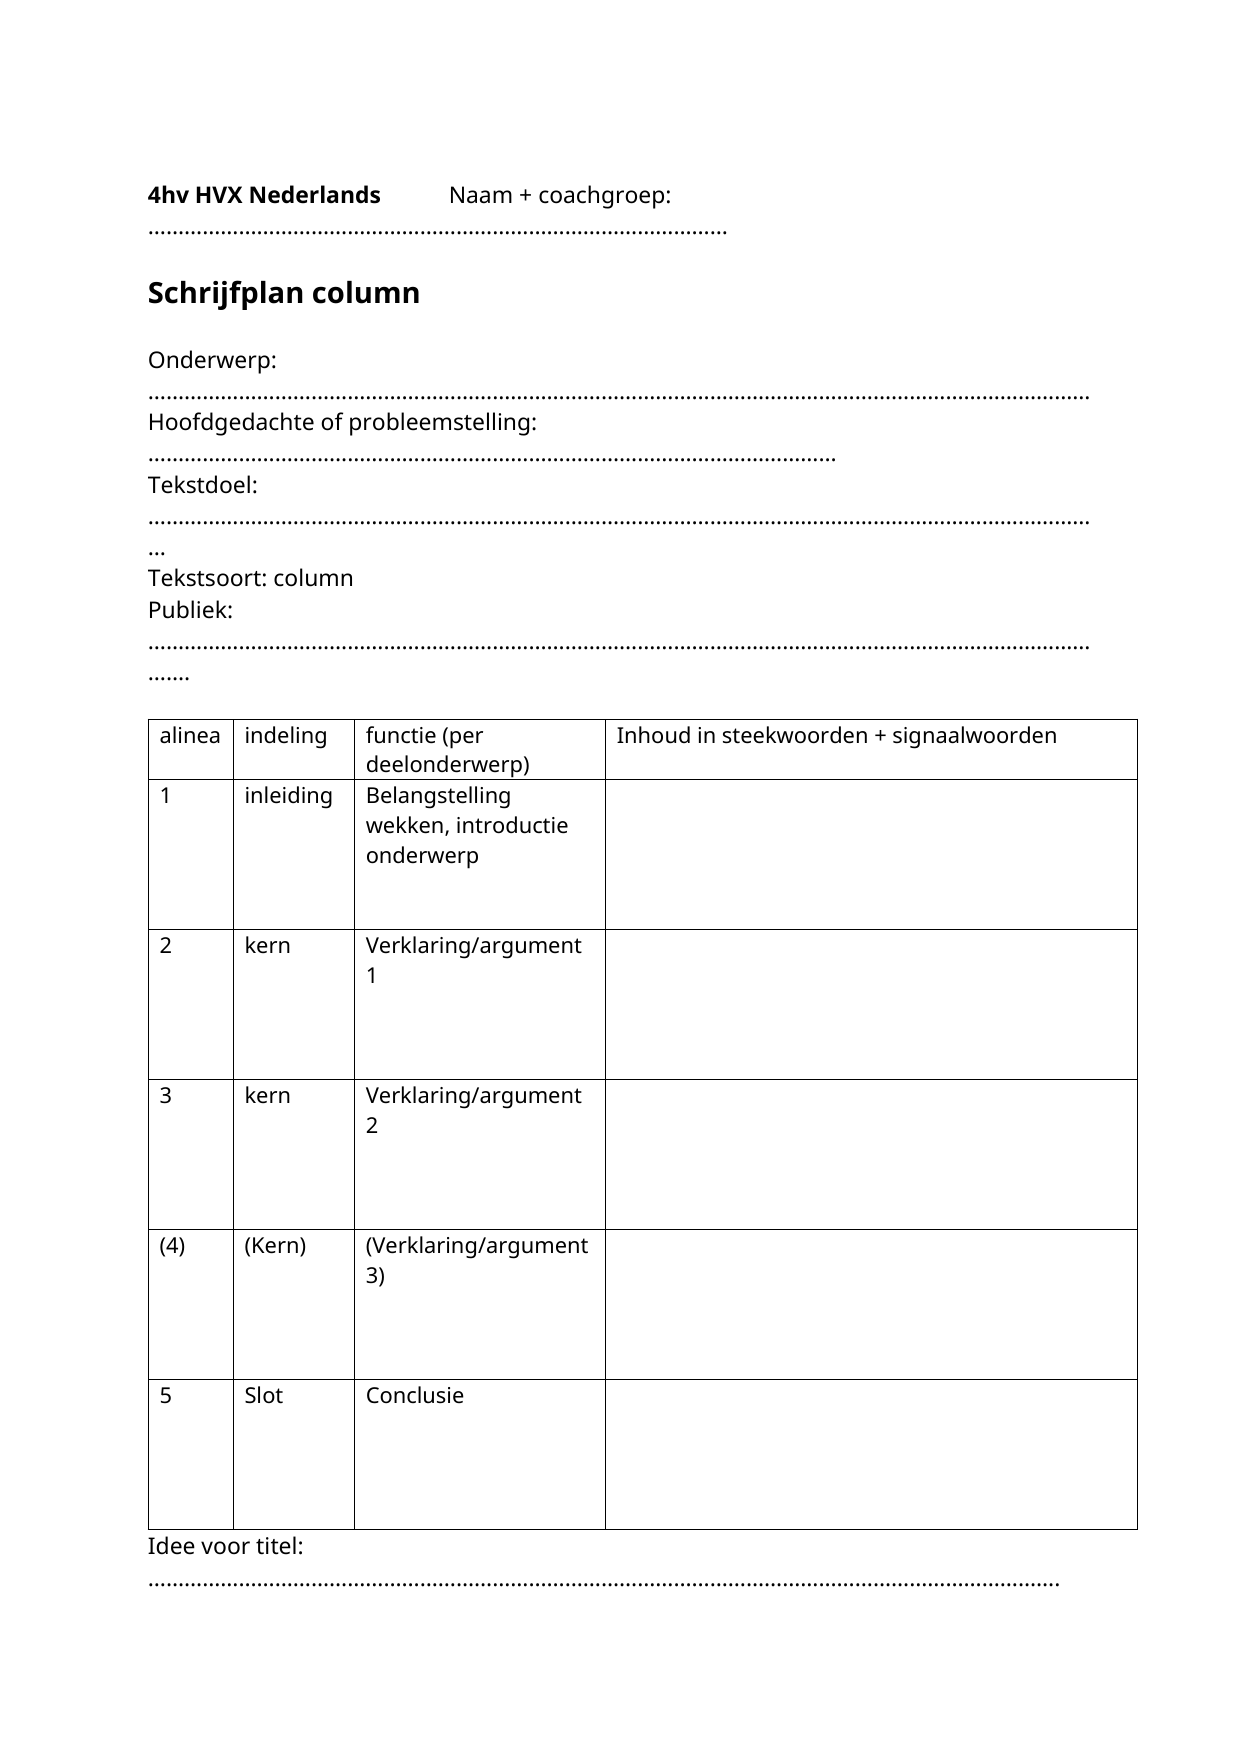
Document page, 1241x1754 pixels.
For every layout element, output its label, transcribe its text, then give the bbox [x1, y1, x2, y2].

text Publiek: ………………………………………………………………………………………………………………………………………………. [148, 593, 1093, 687]
table_cell Verklaring/argument 2 [355, 1080, 605, 1229]
table_cell 5 [149, 1380, 233, 1529]
table_cell [606, 1380, 1137, 1529]
table_cell (4) [149, 1230, 233, 1379]
table_cell Slot [234, 1380, 354, 1529]
text Schrijfplan column [148, 273, 1093, 312]
table_cell kern [234, 930, 354, 1079]
table_cell (Kern) [234, 1230, 354, 1379]
table_cell 1 [149, 780, 233, 929]
table_cell kern [234, 1080, 354, 1229]
table_cell (Verklaring/argument 3) [355, 1230, 605, 1379]
table_cell Verklaring/argument 1 [355, 930, 605, 1079]
table_cell [606, 780, 1137, 929]
table_cell Conclusie [355, 1380, 605, 1529]
text Hoofdgedachte of probleemstelling: …………………………………………………………………………………………………… [148, 406, 1093, 468]
table_cell inleiding [234, 780, 354, 929]
table_cell [606, 1230, 1137, 1379]
table_cell Belangstelling wekken, introductie onderwerp [355, 780, 605, 929]
table_header alinea [149, 720, 233, 779]
table_cell 2 [149, 930, 233, 1079]
text Idee voor titel: ……………………………………………………………………………………………………………………………………. [148, 1530, 1093, 1593]
text Tekstdoel: …………………………………………………………………………………………………………………………………………… [148, 468, 1093, 562]
table_header Inhoud in steekwoorden + signaalwoorden [606, 720, 1137, 779]
table_cell [606, 1080, 1137, 1229]
table_cell [606, 930, 1137, 1079]
table_header indeling [234, 720, 354, 779]
text 4hv HVX Nederlands Naam + coachgroep: …………………………………………………………………………………… [148, 179, 1093, 241]
table_header functie (per deelonderwerp) [355, 720, 605, 779]
text Onderwerp: ………………………………………………………………………………………………………………………………………… [148, 343, 1093, 406]
table_cell 3 [149, 1080, 233, 1229]
text Tekstsoort: column [148, 562, 1093, 593]
